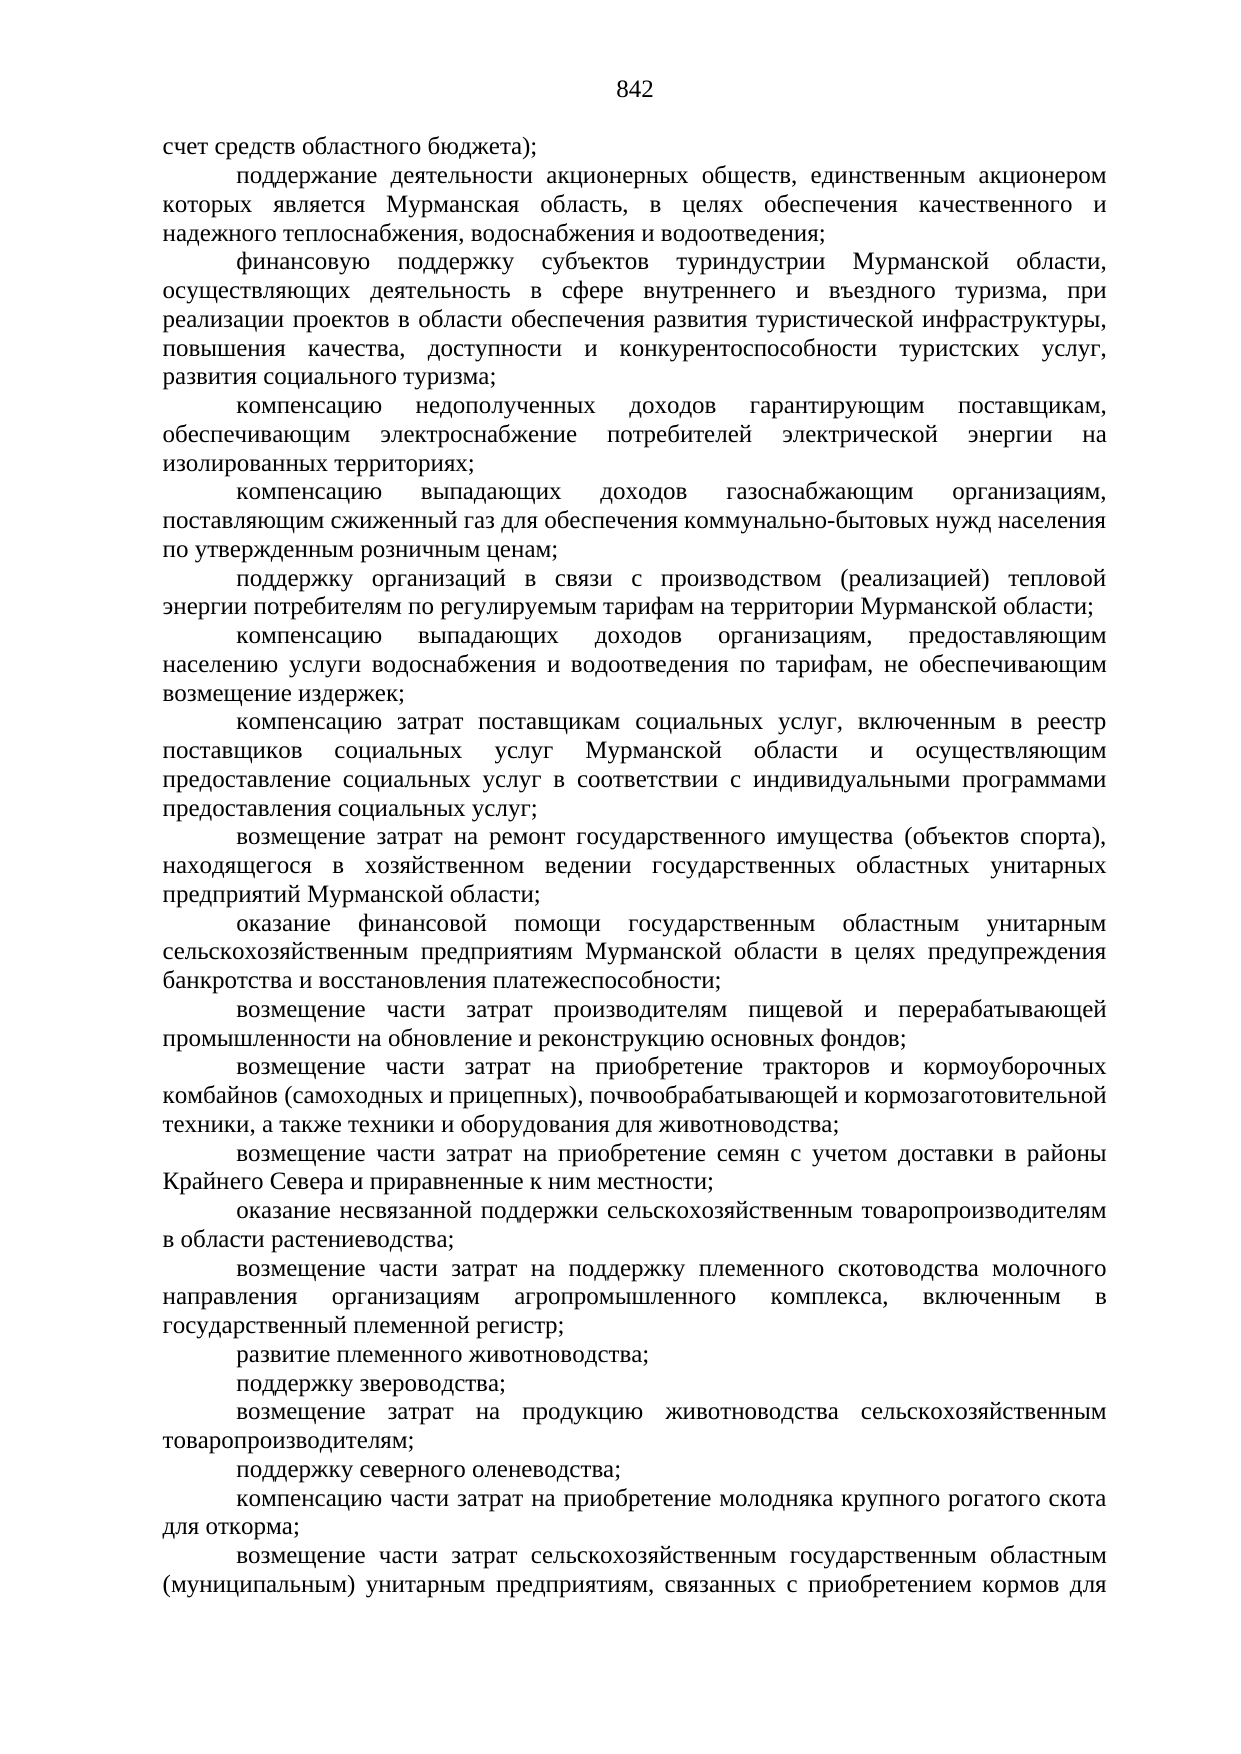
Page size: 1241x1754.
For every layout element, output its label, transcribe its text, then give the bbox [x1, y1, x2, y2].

text возмещение затрат на продукцию животноводства сельскохозяйственным товаропроизводителям; [162, 1396, 1107, 1454]
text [162, 1540, 1107, 1598]
text поддержание деятельности акционерных обществ, единственным акционером которых является Мурманская область, в целях обеспечения качественного и надежного теплоснабжения, водоснабжения и водоотведения; [162, 160, 1107, 246]
text компенсацию недополученных доходов гарантирующим поставщикам, обеспечивающим электроснабжение потребителей электрической энергии на изолированных территориях; [162, 390, 1107, 476]
text возмещение части затрат на приобретение тракторов и кормоуборочных комбайнов (самоходных и прицепных), почвообрабатывающей и кормозаготовительной техники, а также техники и оборудования для животноводства; [162, 1051, 1107, 1138]
text компенсацию выпадающих доходов газоснабжающим организациям, поставляющим сжиженный газ для обеспечения коммунально-бытовых нужд населения по утвержденным розничным ценам; [162, 476, 1107, 563]
text компенсацию части затрат на приобретение молодняка крупного рогатого скота для откорма; [162, 1483, 1107, 1540]
text оказание несвязанной поддержки сельскохозяйственным товаропроизводителям в области растениеводства; [162, 1195, 1107, 1253]
text возмещение части затрат на приобретение семян с учетом доставки в районы Крайнего Севера и приравненные к ним местности; [162, 1138, 1107, 1195]
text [162, 131, 1107, 160]
text возмещение затрат на ремонт государственного имущества (объектов спорта), находящегося в хозяйственном ведении государственных областных унитарных предприятий Мурманской области; [162, 821, 1107, 908]
text развитие племенного животноводства; [162, 1339, 1107, 1368]
text поддержку северного оленеводства; [162, 1454, 1107, 1483]
text возмещение части затрат производителям пищевой и перерабатывающей промышленности на обновление и реконструкцию основных фондов; [162, 994, 1107, 1051]
text компенсацию выпадающих доходов организациям, предоставляющим населению услуги водоснабжения и водоотведения по тарифам, не обеспечивающим возмещение издержек; [162, 620, 1107, 706]
text оказание финансовой помощи государственным областным унитарным сельскохозяйственным предприятиям Мурманской области в целях предупреждения банкротства и восстановления платежеспособности; [162, 908, 1107, 994]
text финансовую поддержку субъектов туриндустрии Мурманской области, осуществляющих деятельность в сфере внутреннего и въездного туризма, при реализации проектов в области обеспечения развития туристической инфраструктуры, повышения качества, доступности и конкурентоспособности туристских услуг, развития социального туризма; [162, 246, 1107, 390]
text поддержку организаций в связи с производством (реализацией) тепловой энергии потребителям по регулируемым тарифам на территории Мурманской области; [162, 563, 1107, 620]
text поддержку звероводства; [162, 1368, 1107, 1396]
text возмещение части затрат на поддержку племенного скотоводства молочного направления организациям агропромышленного комплекса, включенным в государственный племенной регистр; [162, 1253, 1107, 1339]
text компенсацию затрат поставщикам социальных услуг, включенным в реестр поставщиков социальных услуг Мурманской области и осуществляющим предоставление социальных услуг в соответствии с индивидуальными программами предоставления социальных услуг; [162, 706, 1107, 821]
